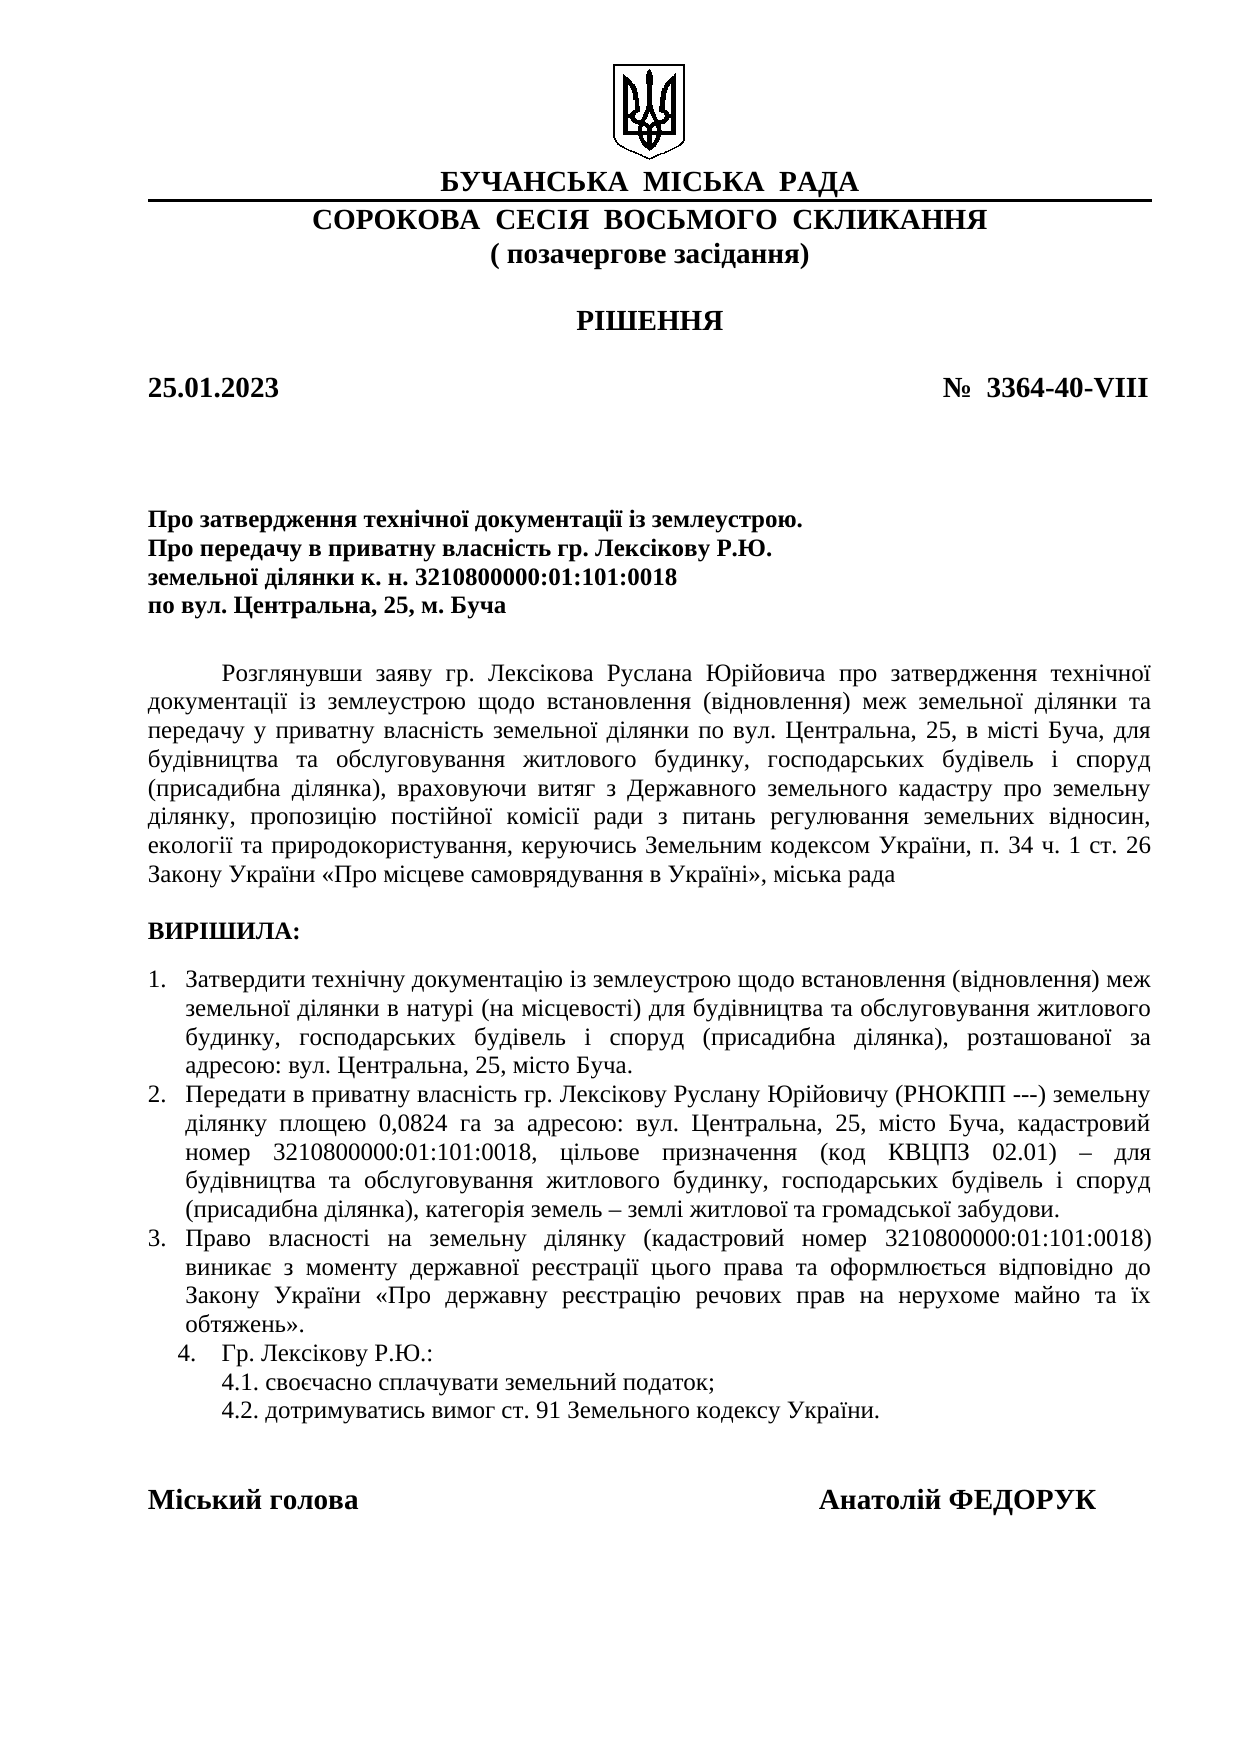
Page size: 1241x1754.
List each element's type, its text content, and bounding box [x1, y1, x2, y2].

text земельної ділянки к. н. 3210800000:01:101:0018 [148, 562, 1152, 591]
list Затвердити технічну документацію із землеустрою щодо встановлення (відновлення) меж земельної ділянки в натурі (на місцевості) для будівництва та обслуговування житлового будинку, господарських будівель і споруд (присадибна ділянка), розташованої за адресою: вул. Центральна, 25, місто Буча. [148, 964, 1152, 1079]
text 4.1. своєчасно сплачувати земельний податок; [148, 1367, 1152, 1396]
text 4. Гр. Лексікову Р.Ю.: [148, 1338, 1152, 1367]
text ВИРІШИЛА: [148, 916, 1152, 945]
text БУЧАНСЬКА МІСЬКА РАДА [148, 164, 1152, 199]
text Міський голова Анатолій ФЕДОРУК [148, 1482, 1152, 1515]
text 4.2. дотримуватись вимог ст. 91 Земельного кодексу України. [148, 1396, 1152, 1424]
text ( позачергове засідання) [148, 236, 1152, 269]
text Про затвердження технічної документації із землеустрою. [148, 504, 1152, 533]
text Розглянувши заяву гр. Лексікова Руслана Юрійовича про затвердження технічної документації із землеустрою щодо встановлення (відновлення) меж земельної ділянки та передачу у приватну власність земельної ділянки по вул. Центральна, 25, в місті Буча, для будівництва та обслуговування житлового будинку, господарських будівель і споруд (присадибна ділянка), враховуючи витяг з Державного земельного кадастру про земельну ділянку, пропозицію постійної комісії ради з питань регулювання земельних відносин, екології та природокористування, керуючись Земельним кодексом України, п. 34 ч. 1 ст. 26 Закону України «Про місцеве самоврядування в Україні», міська рада [148, 658, 1152, 888]
text СОРОКОВА СЕСІЯ ВОСЬМОГО СКЛИКАННЯ [148, 202, 1152, 236]
list Передати в приватну власність гр. Лексікову Руслану Юрійовичу (РНОКПП ---) земельну ділянку площею 0,0824 га за адресою: вул. Центральна, 25, місто Буча, кадастровий номер 3210800000:01:101:0018, цільове призначення (код КВЦПЗ 02.01) – для будівництва та обслуговування житлового будинку, господарських будівель і споруд (присадибна ділянка), категорія земель – землі житлової та громадської забудови. [148, 1079, 1152, 1223]
text по вул. Центральна, 25, м. Буча [148, 591, 1152, 619]
text 25.01.2023 № 3364-40-VIІІ [148, 370, 1152, 404]
list Право власності на земельну ділянку (кадастровий номер 3210800000:01:101:0018) виникає з моменту державної реєстрації цього права та оформлюється відповідно до Закону України «Про державну реєстрацію речових прав на нерухоме майно та їх обтяжень». [148, 1223, 1152, 1338]
text РІШЕННЯ [148, 303, 1152, 337]
text Про передачу в приватну власність гр. Лексікову Р.Ю. [148, 533, 1152, 562]
